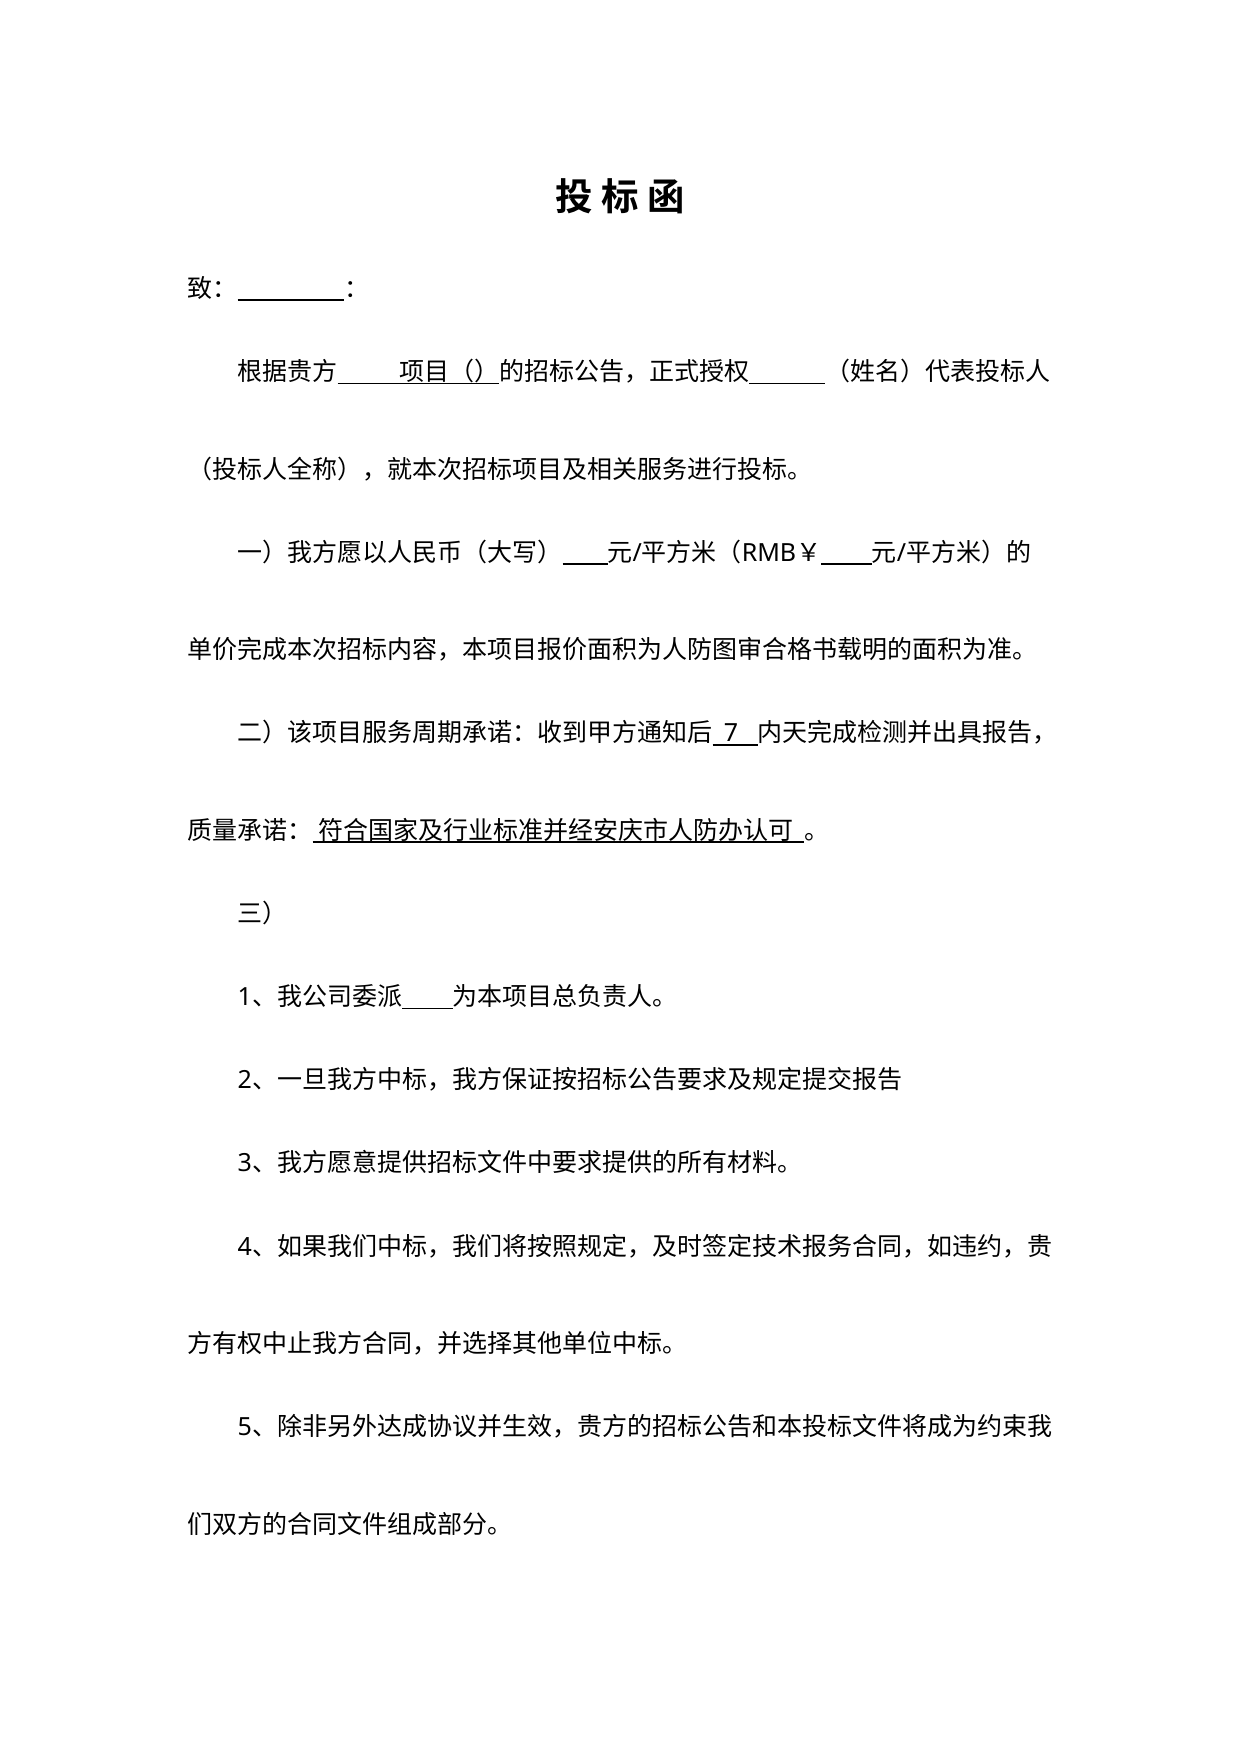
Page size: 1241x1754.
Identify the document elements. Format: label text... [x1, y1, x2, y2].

text 投 标 函 [187, 162, 1053, 227]
text 5、除非另外达成协议并生效，贵方的招标公告和本投标文件将成为约束我们双方的合同文件组成部分。 [187, 1392, 1053, 1555]
text 三） [187, 879, 1053, 944]
text 3、我方愿意提供招标文件中要求提供的所有材料。 [187, 1128, 1053, 1193]
text 1、我公司委派 为本项目总负责人。 [187, 962, 1053, 1027]
text 2、一旦我方中标，我方保证按招标公告要求及规定提交报告 [187, 1045, 1053, 1110]
text 根据贵方 项目（）的招标公告，正式授权 （姓名）代表投标人 （投标人全称），就本次招标项目及相关服务进行投标。 [187, 337, 1053, 500]
text 4、如果我们中标，我们将按照规定，及时签定技术报务合同，如违约，贵方有权中止我方合同，并选择其他单位中标。 [187, 1212, 1053, 1374]
text 致： ： [187, 254, 1053, 319]
text 一）我方愿以人民币（大写） 元/平方米（RMB￥ 元/平方米）的单价完成本次招标内容，本项目报价面积为人防图审合格书载明的面积为准。 [187, 518, 1053, 680]
text 二）该项目服务周期承诺：收到甲方通知后 7 内天完成检测并出具报告，质量承诺： 符合国家及行业标准并经安庆市人防办认可 。 [187, 698, 1053, 861]
